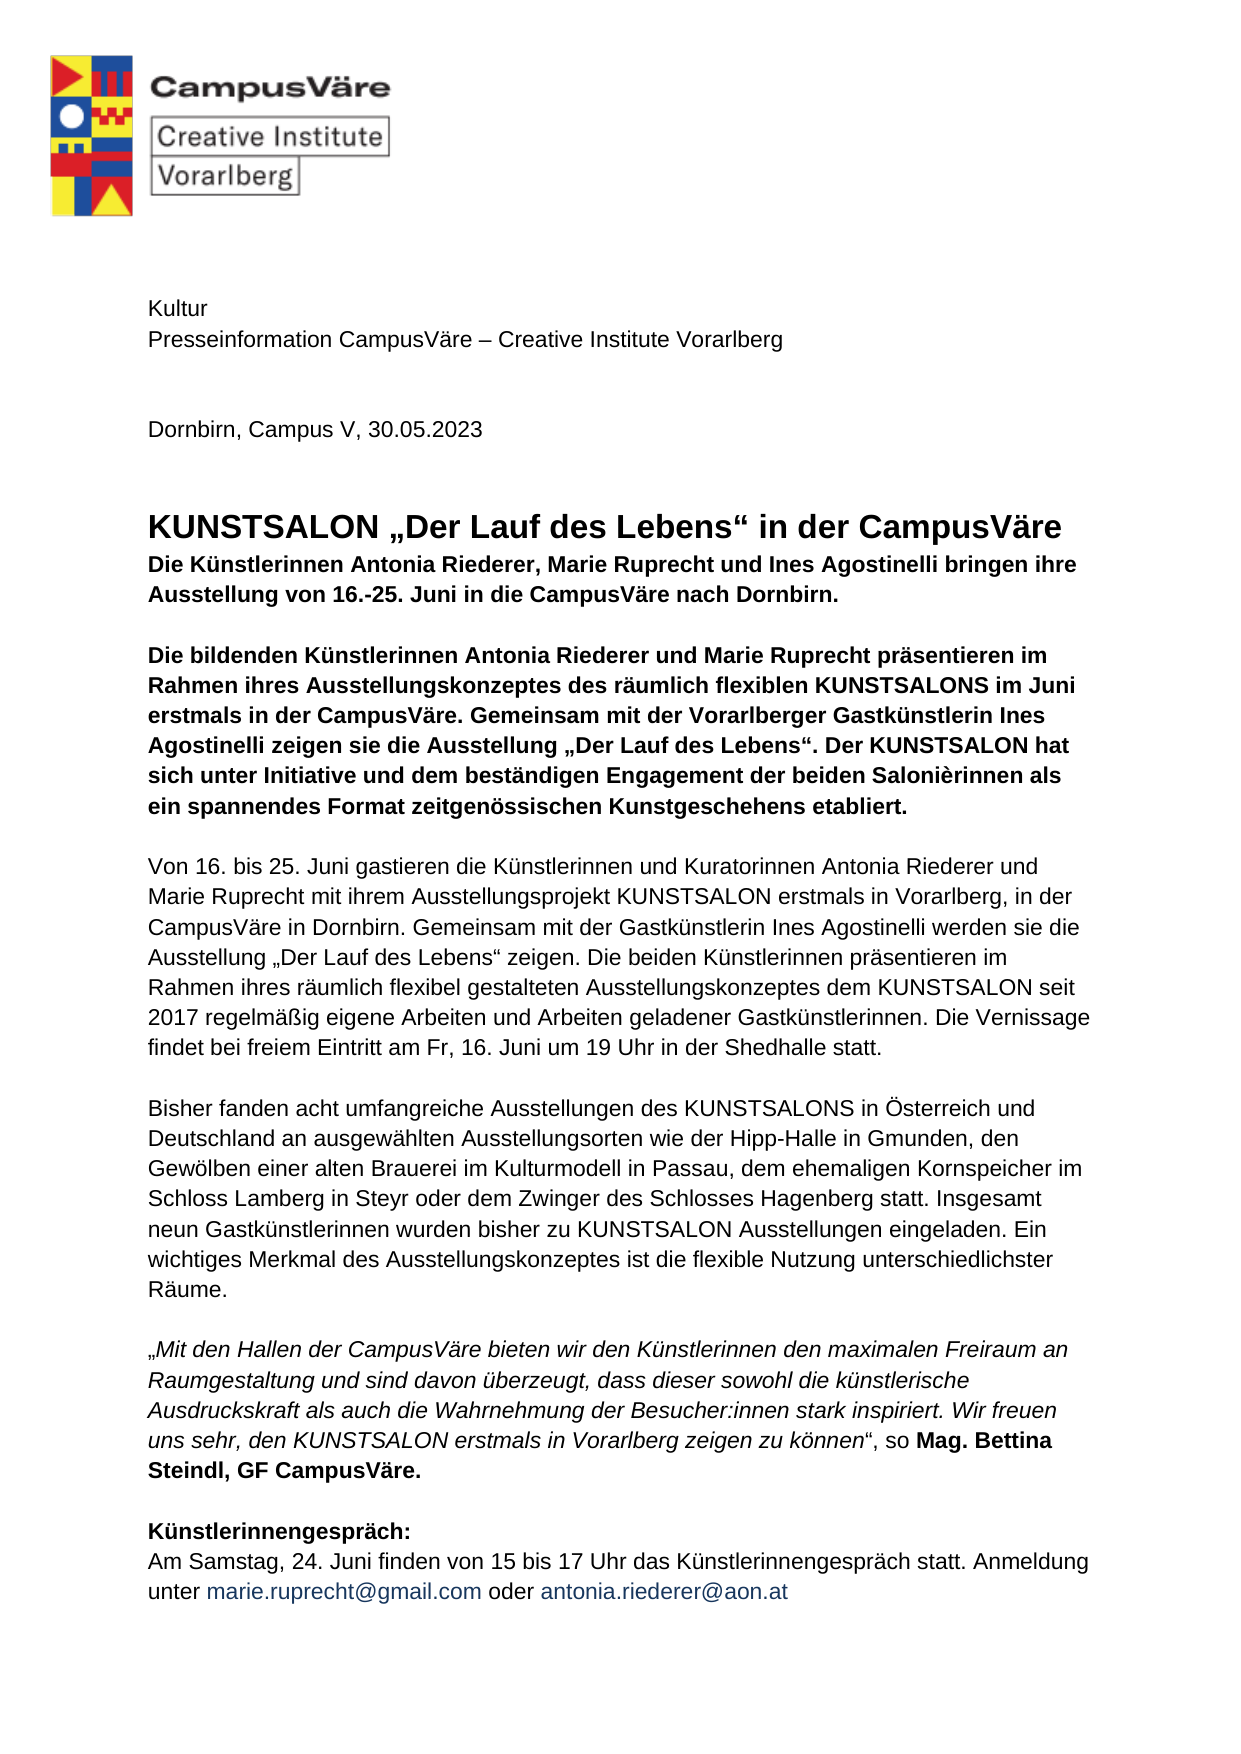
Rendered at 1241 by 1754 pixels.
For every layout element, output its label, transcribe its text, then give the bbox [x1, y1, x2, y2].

text Am Samstag, 24. Juni finden von 15 bis 17 Uhr das Künstlerinnengespräch statt. Anmeldung unter marie.ruprecht@gmail.com oder antonia.riederer@aon.at [148, 1548, 1092, 1604]
text Die bildenden Künstlerinnen Antonia Riederer und Marie Ruprecht präsentieren im Rahmen ihres Ausstellungskonzeptes des räumlich flexiblen KUNSTSALONS im Juni erstmals in der CampusVäre. Gemeinsam mit der Vorarlberger Gastkünstlerin Ines Agostinelli zeigen sie die Ausstellung „Der Lauf des Lebens“. Der KUNSTSALON hat sich unter Initiative und dem beständigen Engagement der beiden Salonièrinnen als ein spannendes Format zeitgenössischen Kunstgeschehens etabliert. [148, 642, 1092, 819]
text Künstlerinnengespräch: [148, 1518, 1092, 1544]
text „Mit den Hallen der CampusVäre bieten wir den Künstlerinnen den maximalen Freiraum an Raumgestaltung und sind davon überzeugt, dass dieser sowohl die künstlerische Ausdruckskraft als auch die Wahrnehmung der Besucher:innen stark inspiriert. Wir freuen uns sehr, den KUNSTSALON erstmals in Vorarlberg zeigen zu können“, so Mag. Bettina Steindl, GF CampusVäre. [148, 1336, 1092, 1484]
text Von 16. bis 25. Juni gastieren die Künstlerinnen und Kuratorinnen Antonia Riederer und Marie Ruprecht mit ihrem Ausstellungsprojekt KUNSTSALON erstmals in Vorarlberg, in der CampusVäre in Dornbirn. Gemeinsam mit der Gastkünstlerin Ines Agostinelli werden sie die Ausstellung „Der Lauf des Lebens“ zeigen. Die beiden Künstlerinnen präsentieren im Rahmen ihres räumlich flexibel gestalteten Ausstellungskonzeptes dem KUNSTSALON seit 2017 regelmäßig eigene Arbeiten und Arbeiten geladener Gastkünstlerinnen. Die Vernissage findet bei freiem Eintritt am Fr, 16. Juni um 19 Uhr in der Shedhalle statt. [148, 853, 1092, 1061]
text Dornbirn, Campus V, 30.05.2023 [148, 416, 1092, 443]
text Die Künstlerinnen Antonia Riederer, Marie Ruprecht und Ines Agostinelli bringen ihre Ausstellung von 16.-25. Juni in die CampusVäre nach Dornbirn. [148, 551, 1092, 608]
text Kultur [148, 295, 1092, 322]
text Bisher fanden acht umfangreiche Ausstellungen des KUNSTSALONS in Österreich und Deutschland an ausgewählten Ausstellungsorten wie der Hipp-Halle in Gmunden, den Gewölben einer alten Brauerei im Kulturmodell in Passau, dem ehemaligen Kornspeicher im Schloss Lamberg in Steyr oder dem Zwinger des Schlosses Hagenberg statt. Insgesamt neun Gastkünstlerinnen wurden bisher zu KUNSTSALON Ausstellungen eingeladen. Ein wichtiges Merkmal des Ausstellungskonzeptes ist die flexible Nutzung unterschiedlichster Räume. [148, 1095, 1092, 1302]
text Presseinformation CampusVäre – Creative Institute Vorarlberg [148, 326, 1092, 352]
text KUNSTSALON „Der Lauf des Lebens“ in der CampusVäre [148, 507, 1092, 545]
